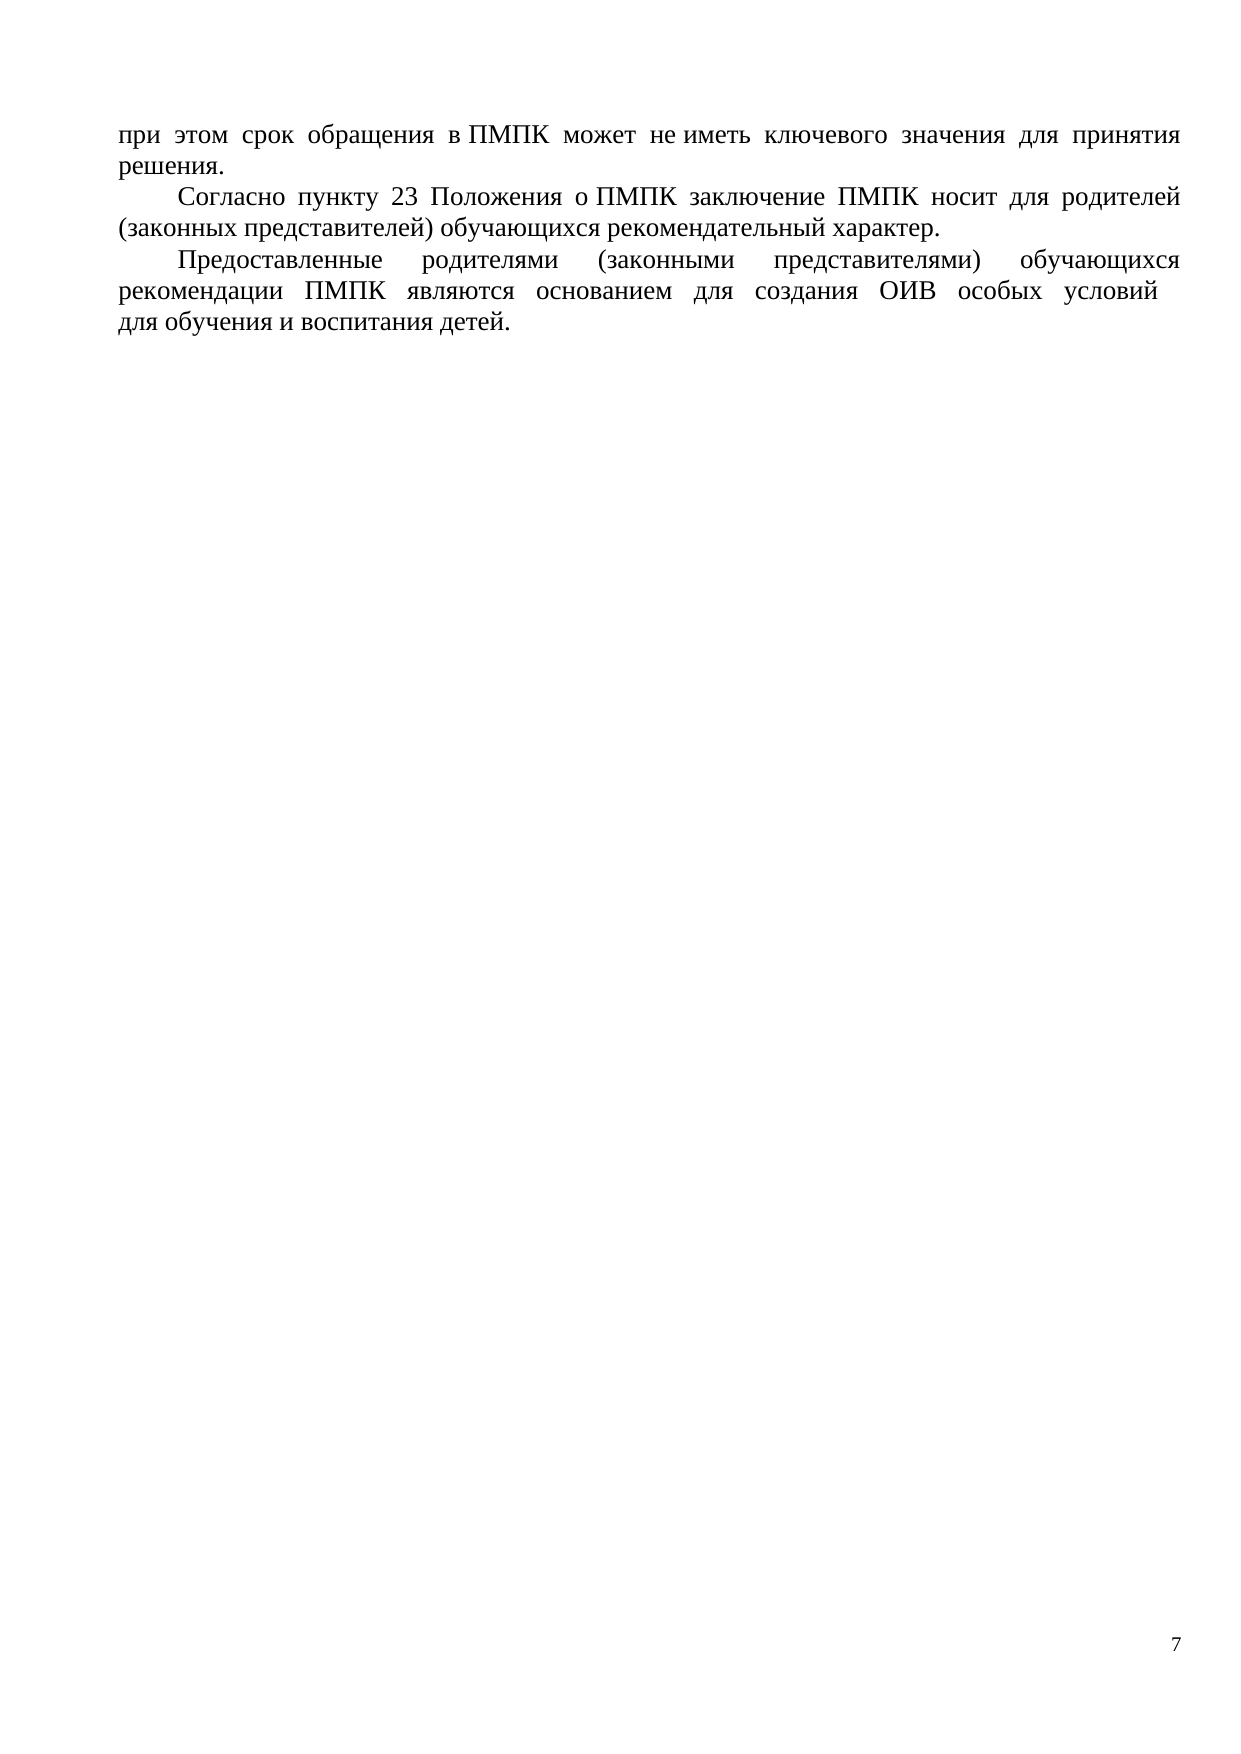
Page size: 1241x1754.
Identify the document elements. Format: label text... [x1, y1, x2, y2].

title Согласно пункту 23 Положения о ПМПК заключение ПМПК носит для родителей (законных представителей) обучающихся рекомендательный характер. [118, 180, 1181, 243]
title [118, 118, 1181, 180]
text Предоставленные родителями (законными представителями) обучающихся рекомендации ПМПК являются основанием для создания ОИВ особых условий для обучения и воспитания детей. [118, 243, 1181, 336]
